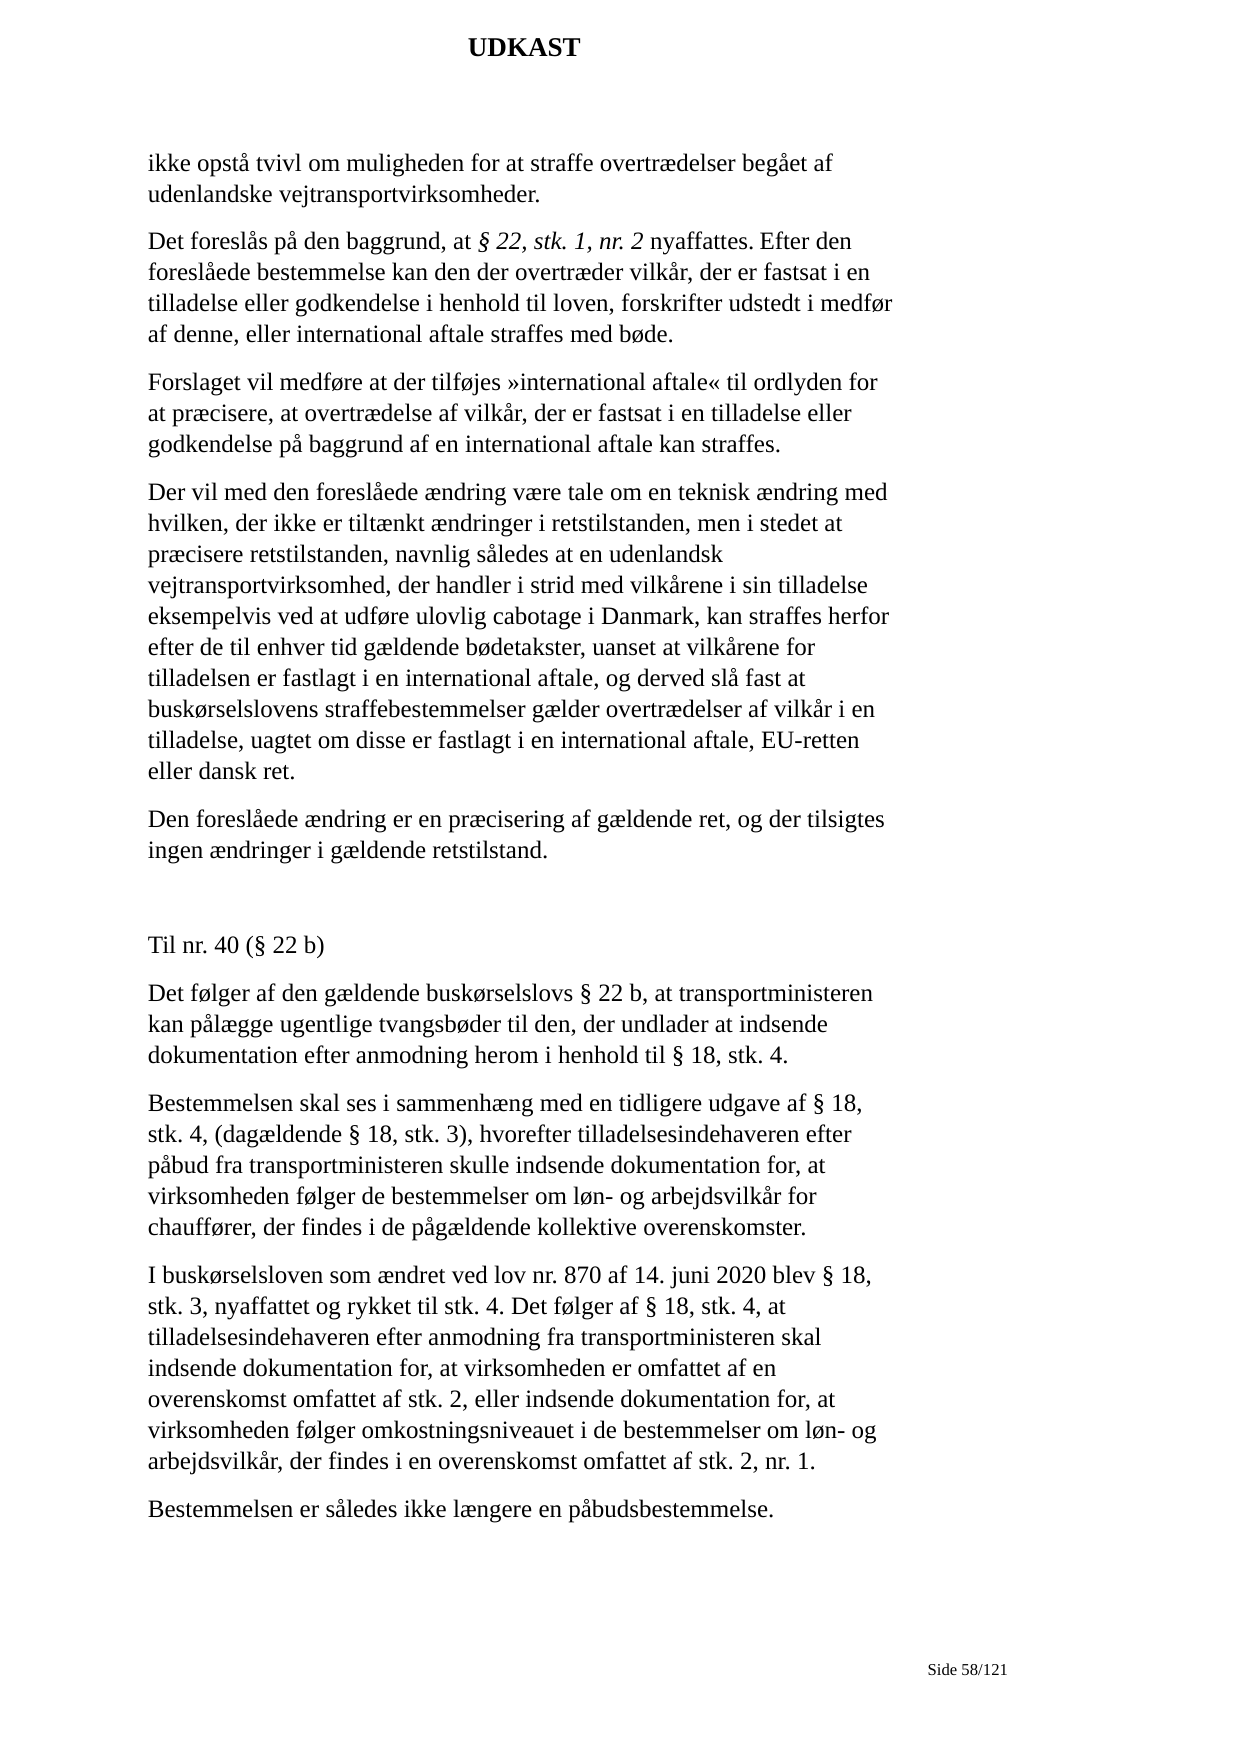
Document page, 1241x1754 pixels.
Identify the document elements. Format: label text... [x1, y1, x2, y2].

text I buskørselsloven som ændret ved lov nr. 870 af 14. juni 2020 blev § 18, stk. 3, nyaffattet og rykket til stk. 4. Det følger af § 18, stk. 4, at tilladelsesindehaveren efter anmodning fra transportministeren skal indsende dokumentation for, at virksomheden er omfattet af en overenskomst omfattet af stk. 2, eller indsende dokumentation for, at virksomheden følger omkostningsniveauet i de bestemmelser om løn- og arbejdsvilkår, der findes i en overenskomst omfattet af stk. 2, nr. 1. [148, 1260, 901, 1475]
text Den foreslåede ændring er en præcisering af gældende ret, og der tilsigtes ingen ændringer i gældende retstilstand. [148, 804, 901, 864]
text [148, 148, 901, 207]
text Bestemmelsen skal ses i sammenhæng med en tidligere udgave af § 18, stk. 4, (dagældende § 18, stk. 3), hvorefter tilladelsesindehaveren efter påbud fra transportministeren skulle indsende dokumentation for, at virksomheden følger de bestemmelser om løn- og arbejdsvilkår for chauffører, der findes i de pågældende kollektive overenskomster. [148, 1088, 901, 1241]
text Det følger af den gældende buskørselslovs § 22 b, at transportministeren kan pålægge ugentlige tvangsbøder til den, der undlader at indsende dokumentation efter anmodning herom i henhold til § 18, stk. 4. [148, 978, 901, 1069]
text Bestemmelsen er således ikke længere en påbudsbestemmelse. [148, 1494, 901, 1523]
text Til nr. 40 (§ 22 b) [148, 931, 901, 959]
text Der vil med den foreslåede ændring være tale om en teknisk ændring med hvilken, der ikke er tiltænkt ændringer i retstilstanden, men i stedet at præcisere retstilstanden, navnlig således at en udenlandsk vejtransportvirksomhed, der handler i strid med vilkårene i sin tilladelse eksempelvis ved at udføre ulovlig cabotage i Danmark, kan straffes herfor efter de til enhver tid gældende bødetakster, uanset at vilkårene for tilladelsen er fastlagt i en international aftale, og derved slå fast at buskørselslovens straffebestemmelser gælder overtrædelser af vilkår i en tilladelse, uagtet om disse er fastlagt i en international aftale, EU-retten eller dansk ret. [148, 477, 901, 785]
text Forslaget vil medføre at der tilføjes »international aftale« til ordlyden for at præcisere, at overtrædelse af vilkår, der er fastsat i en tilladelse eller godkendelse på baggrund af en international aftale kan straffes. [148, 367, 901, 458]
text Det foreslås på den baggrund, at § 22, stk. 1, nr. 2 nyaffattes. Efter den foreslåede bestemmelse kan den der overtræder vilkår, der er fastsat i en tilladelse eller godkendelse i henhold til loven, forskrifter udstedt i medfør af denne, eller international aftale straffes med bøde. [148, 226, 901, 348]
